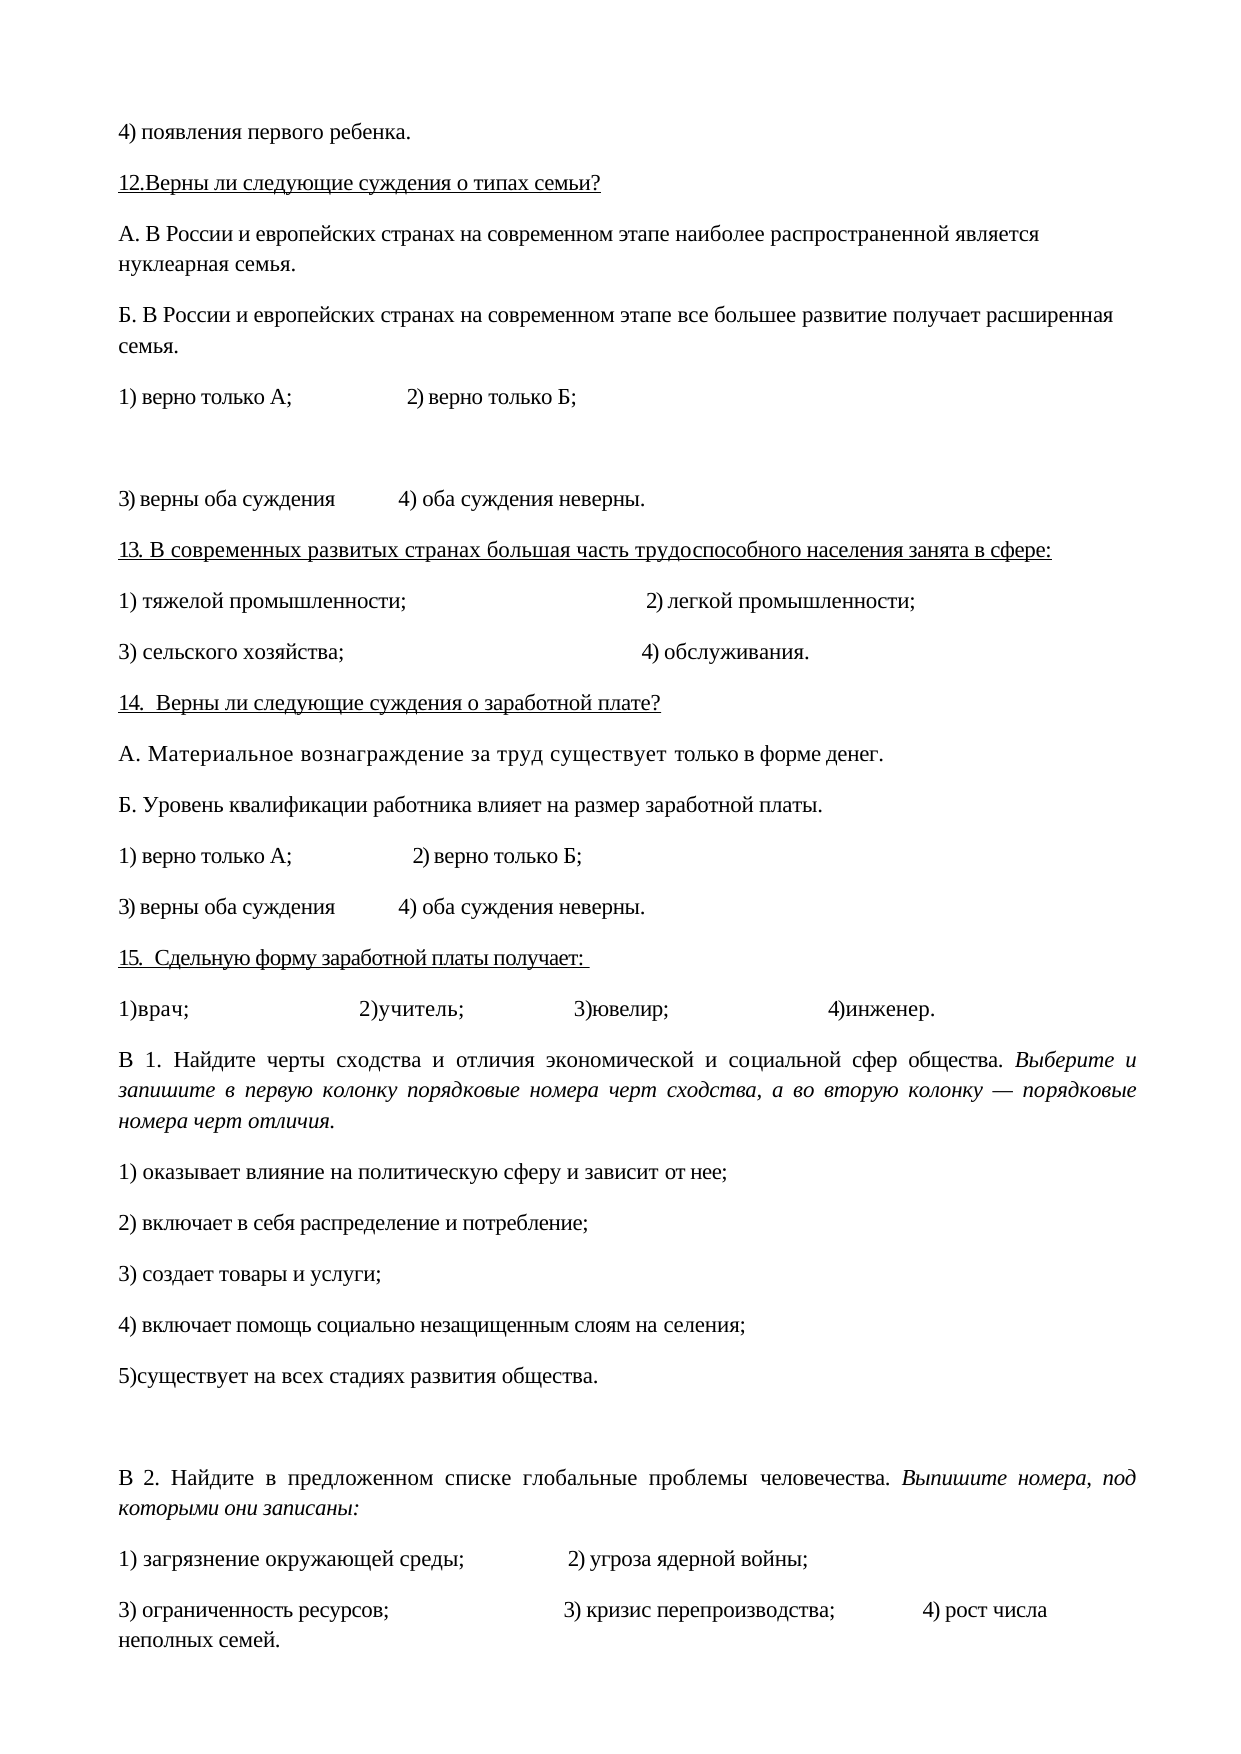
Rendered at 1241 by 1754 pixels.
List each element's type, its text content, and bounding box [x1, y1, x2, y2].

text 3) верны оба суждения 4) оба суждения неверны. [118, 485, 1137, 511]
text А. В России и европейских странах на современном этапе наиболее распространенной является нуклеарная семья. [118, 220, 1137, 277]
text 1) верно только А; 2) верно только Б; [118, 383, 1137, 409]
text 1) оказывает влияние на политическую сферу и зависит от нее; [118, 1158, 1137, 1184]
text Б. Уровень квалификации работника влияет на размер заработной платы. [118, 791, 1137, 817]
text 15. Сдельную форму заработной платы получает: [118, 944, 1137, 971]
text 1) верно только А; 2) верно только Б; [118, 842, 1137, 868]
text 3) создает товары и услуги; [118, 1260, 1137, 1286]
text 12.Верны ли следующие суждения о типах семьи? [118, 169, 1137, 196]
text 3) верны оба суждения 4) оба суждения неверны. [118, 893, 1137, 919]
text 14. Верны ли следующие суждения о заработной плате? [118, 689, 1137, 715]
text 4) включает помощь социально незащищенным слоям на селения; [118, 1311, 1137, 1337]
text В 1. Найдите черты сходства и отличия экономической и социальной сфер общества. Выберите и запишите в первую колонку порядковые номера черт сходства, а во вторую колонку — порядковые номера черт отличия. [118, 1046, 1137, 1133]
text 3) ограниченность ресурсов; 3) кризис перепроизводства; 4) рост числа неполных семей. [118, 1596, 1137, 1653]
text А. Материальное вознаграждение за труд существует только в форме денег. [118, 740, 1137, 766]
text 1) тяжелой промышленности; 2) легкой промышленности; [118, 587, 1137, 613]
text 2) включает в себя распределение и потребление; [118, 1209, 1137, 1235]
text Б. В России и европейских странах на современном этапе все большее развитие получает расширенная семья. [118, 302, 1137, 358]
text 1)врач; 2)учитель; 3)ювелир; 4)инженер. [118, 995, 1137, 1022]
text 3) сельского хозяйства; 4) обслуживания. [118, 638, 1137, 664]
text 5)существует на всех стадиях развития общества. [118, 1362, 1137, 1388]
text 1) загрязнение окружающей среды; 2) угроза ядерной войны; [118, 1545, 1137, 1572]
text В 2. Найдите в предложенном списке глобальные проблемы человечества. Выпишите номера, под которыми они записаны: [118, 1464, 1137, 1521]
text 4) появления первого ребенка. [118, 118, 1137, 144]
text 13. В современных развитых странах большая часть трудоспособного населения занята в сфере: [118, 536, 1137, 562]
